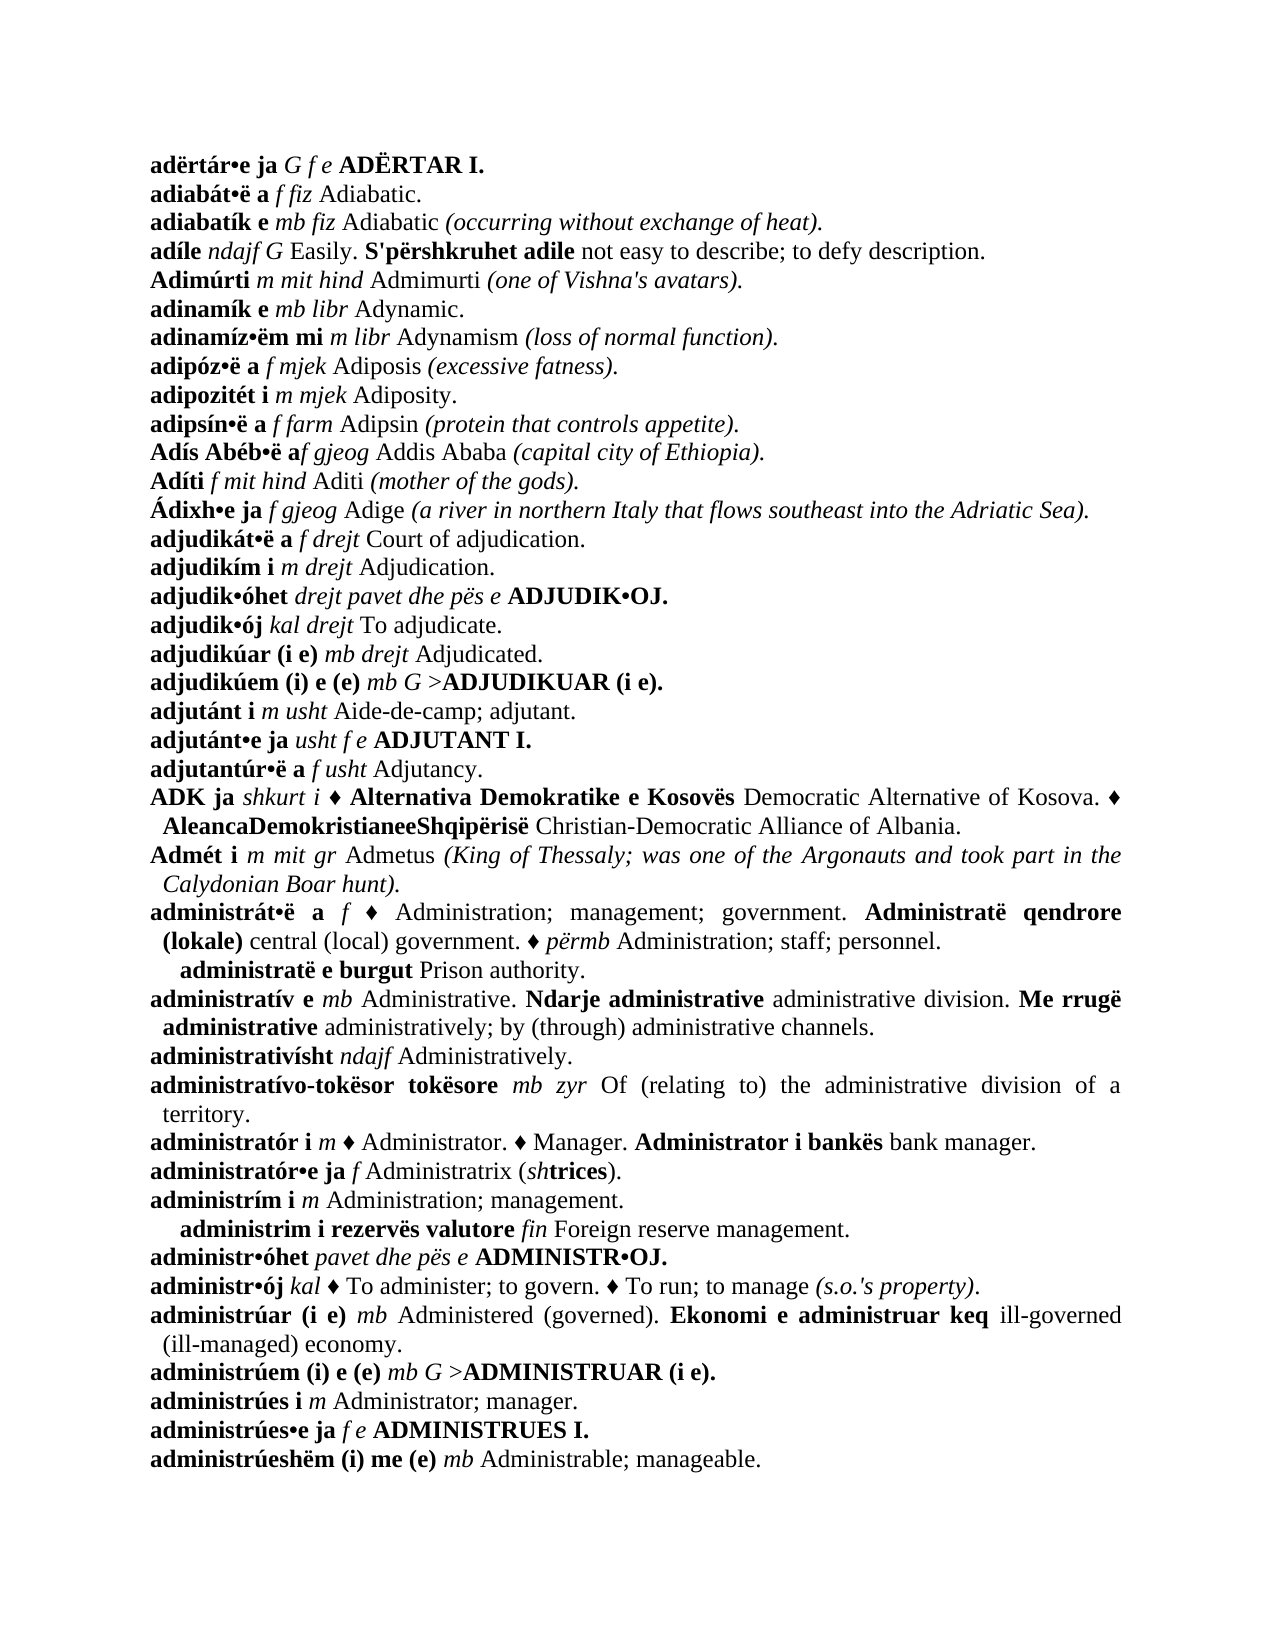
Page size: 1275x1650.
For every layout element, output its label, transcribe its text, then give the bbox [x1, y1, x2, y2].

text adjudikúar (i e) mb drejt Adjudicated. [150, 639, 1122, 667]
text adërtár•e ja G f e ADËRTAR I. [150, 150, 1122, 179]
text adipsín•ë a f farm Adipsin (protein that controls appetite). [150, 409, 1122, 437]
text Admét i m mit gr Admetus (King of Thessaly; was one of the Argonauts and took part in the Calydonian Boar hunt). [150, 840, 1122, 897]
text Ádixh•e ja f gjeog Adige (a river in northern Italy that flows southeast into the Adriatic Sea). [150, 495, 1122, 524]
text adiabatík e mb fiz Adiabatic (occurring without exchange of heat). [150, 207, 1122, 236]
text administrím i m Administration; management. [150, 1185, 1122, 1214]
text administrát•ë a f ♦ Administration; management; government. Administratë qendrore (lokale) central (local) government. ♦ përmb Administration; staff; personnel. [150, 897, 1122, 955]
text Adís Abéb•ë af gjeog Addis Ababa (capital city of Ethiopia). [150, 437, 1122, 466]
text adinamík e mb libr Adynamic. [150, 294, 1122, 322]
text adinamíz•ëm mi m libr Adynamism (loss of normal function). [150, 322, 1122, 351]
text administr•ój kal ♦ To administer; to govern. ♦ To run; to manage (s.o.'s property). [150, 1271, 1122, 1300]
text adíle ndajf G Easily. S'përshkruhet adile not easy to describe; to defy description. [150, 236, 1122, 265]
text Adíti f mit hind Aditi (mother of the gods). [150, 466, 1122, 495]
text administratór i m ♦ Administrator. ♦ Manager. Administrator i bankës bank manager. [150, 1127, 1122, 1156]
text administratív e mb Administrative. Ndarje administrative administrative division. Me rrugë administrative administratively; by (through) administrative channels. [150, 984, 1122, 1041]
text adiabát•ë a f fiz Adiabatic. [150, 179, 1122, 207]
text administrativísht ndajf Administratively. [150, 1041, 1122, 1070]
text administrúes•e ja f e ADMINISTRUES I. [150, 1415, 1122, 1444]
text administrúes i m Administrator; manager. [150, 1386, 1122, 1415]
text adjutantúr•ë a f usht Adjutancy. [150, 754, 1122, 782]
text adjudikát•ë a f drejt Court of adjudication. [150, 524, 1122, 552]
text administratë e burgut Prison authority. [150, 955, 1122, 984]
text administrúem (i) e (e) mb G >ADMINISTRUAR (i e). [150, 1357, 1122, 1386]
text adipóz•ë a f mjek Adiposis (excessive fatness). [150, 351, 1122, 380]
text administrúar (i e) mb Administered (governed). Ekonomi e administruar keq ill-governed (ill-managed) economy. [150, 1300, 1122, 1357]
text ADK ja shkurt i ♦ Alternativa Demokratike e Kosovës Democratic Alternative of Kosova. ♦ AleancaDemokristianeeShqipërisë Christian-Democratic Alliance of Albania. [150, 782, 1122, 840]
text adjutánt i m usht Aide-de-camp; adjutant. [150, 696, 1122, 725]
text adipozitét i m mjek Adiposity. [150, 380, 1122, 409]
text adjudik•ój kal drejt To adjudicate. [150, 610, 1122, 639]
text administr•óhet pavet dhe pës e ADMINISTR•OJ. [150, 1242, 1122, 1271]
text adjudik•óhet drejt pavet dhe pës e ADJUDIK•OJ. [150, 581, 1122, 610]
text adjudikúem (i) e (e) mb G >ADJUDIKUAR (i e). [150, 667, 1122, 696]
text adjutánt•e ja usht f e ADJUTANT I. [150, 725, 1122, 754]
text administrim i rezervës valutore fin Foreign reserve management. [150, 1214, 1122, 1242]
text administratívo-tokësor tokësore mb zyr Of (relating to) the administrative division of a territory. [150, 1070, 1122, 1127]
text administrúeshëm (i) me (e) mb Administrable; manageable. [150, 1444, 1122, 1472]
text administratór•e ja f Administratrix (shtrices). [150, 1156, 1122, 1185]
text Adimúrti m mit hind Admimurti (one of Vishna's avatars). [150, 265, 1122, 294]
text adjudikím i m drejt Adjudication. [150, 552, 1122, 581]
